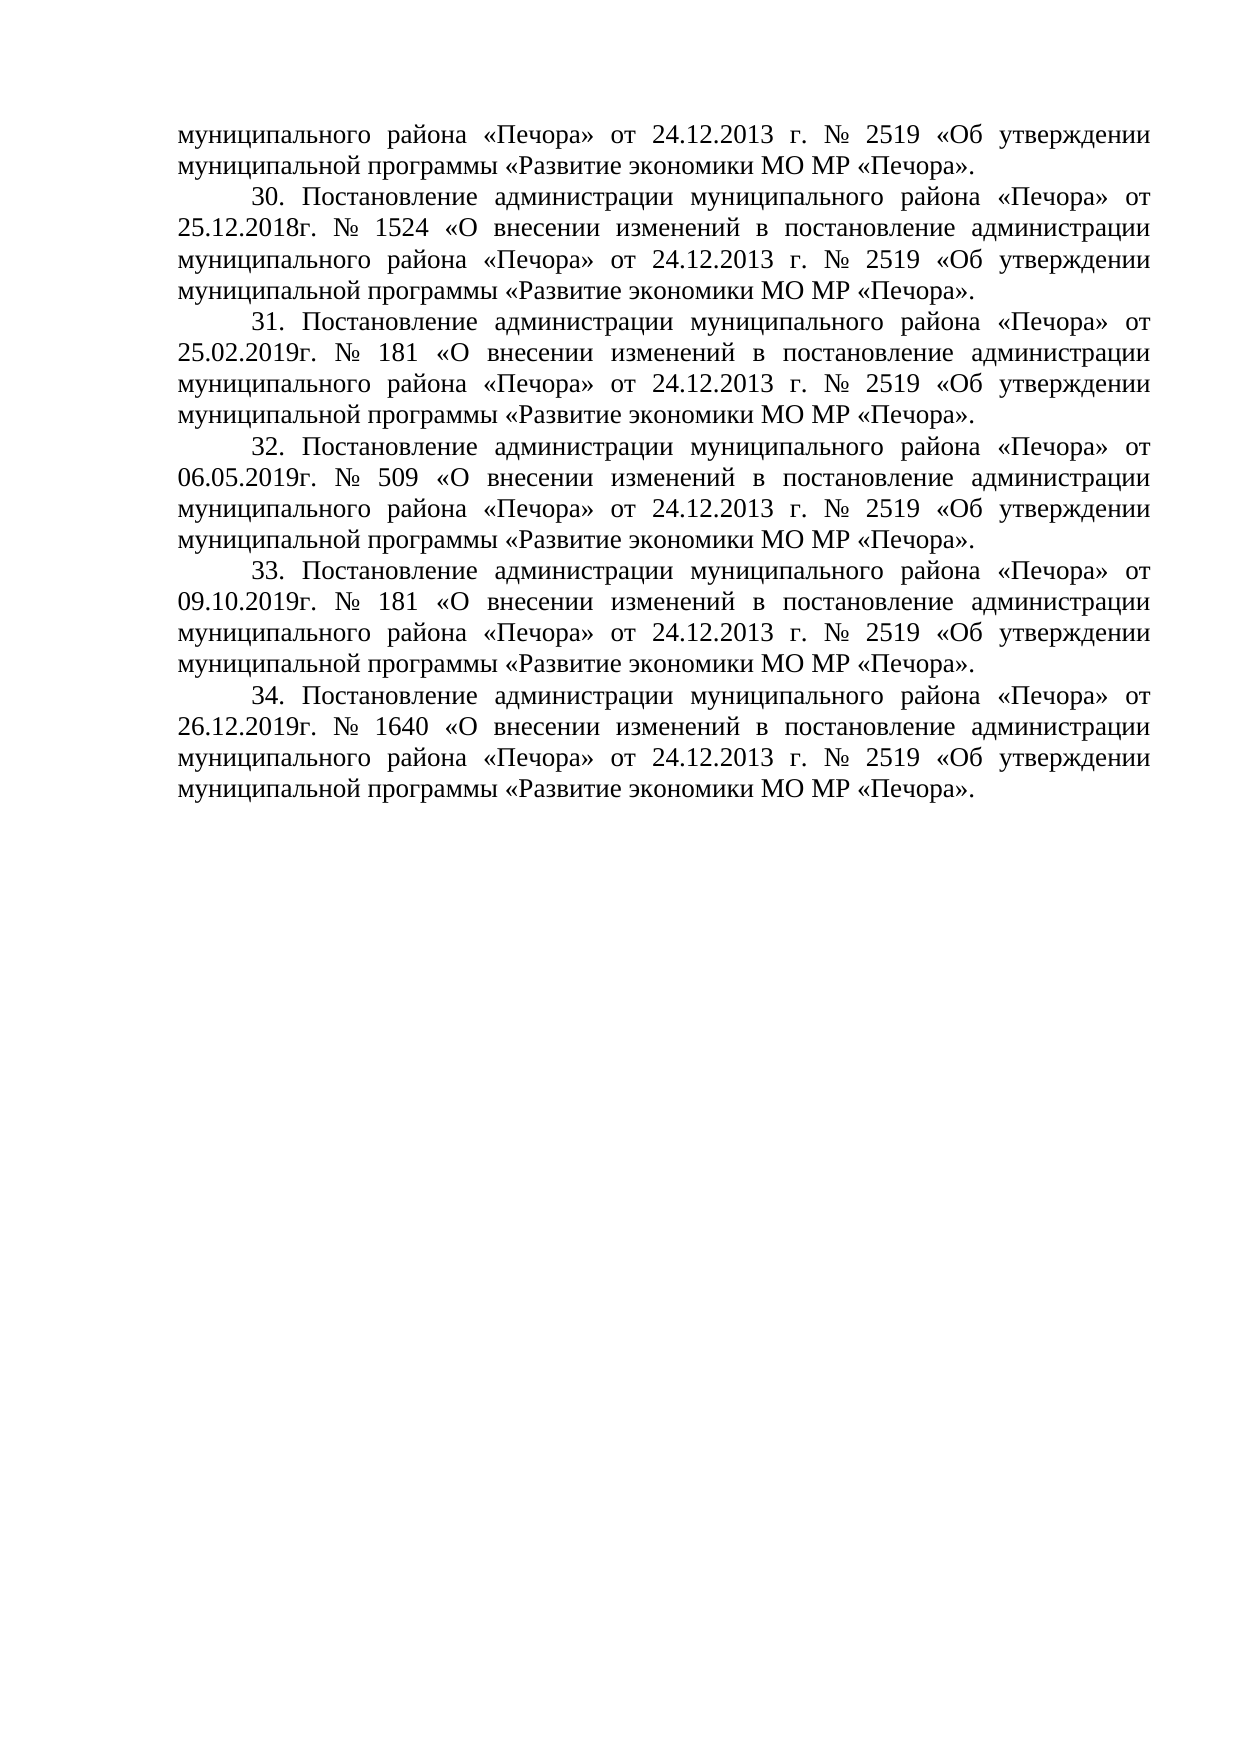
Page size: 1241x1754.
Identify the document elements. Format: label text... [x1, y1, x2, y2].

text 31. Постановление администрации муниципального района «Печора» от 25.02.2019г. № 181 «О внесении изменений в постановление администрации муниципального района «Печора» от 24.12.2013 г. № 2519 «Об утверждении муниципальной программы «Развитие экономики МО МР «Печора». [177, 305, 1152, 429]
text 30. Постановление администрации муниципального района «Печора» от 25.12.2018г. № 1524 «О внесении изменений в постановление администрации муниципального района «Печора» от 24.12.2013 г. № 2519 «Об утверждении муниципальной программы «Развитие экономики МО МР «Печора». [177, 180, 1152, 305]
text 33. Постановление администрации муниципального района «Печора» от 09.10.2019г. № 181 «О внесении изменений в постановление администрации муниципального района «Печора» от 24.12.2013 г. № 2519 «Об утверждении муниципальной программы «Развитие экономики МО МР «Печора». [177, 554, 1152, 679]
text 34. Постановление администрации муниципального района «Печора» от 26.12.2019г. № 1640 «О внесении изменений в постановление администрации муниципального района «Печора» от 24.12.2013 г. № 2519 «Об утверждении муниципальной программы «Развитие экономики МО МР «Печора». [177, 679, 1152, 803]
text 32. Постановление администрации муниципального района «Печора» от 06.05.2019г. № 509 «О внесении изменений в постановление администрации муниципального района «Печора» от 24.12.2013 г. № 2519 «Об утверждении муниципальной программы «Развитие экономики МО МР «Печора». [177, 429, 1152, 554]
